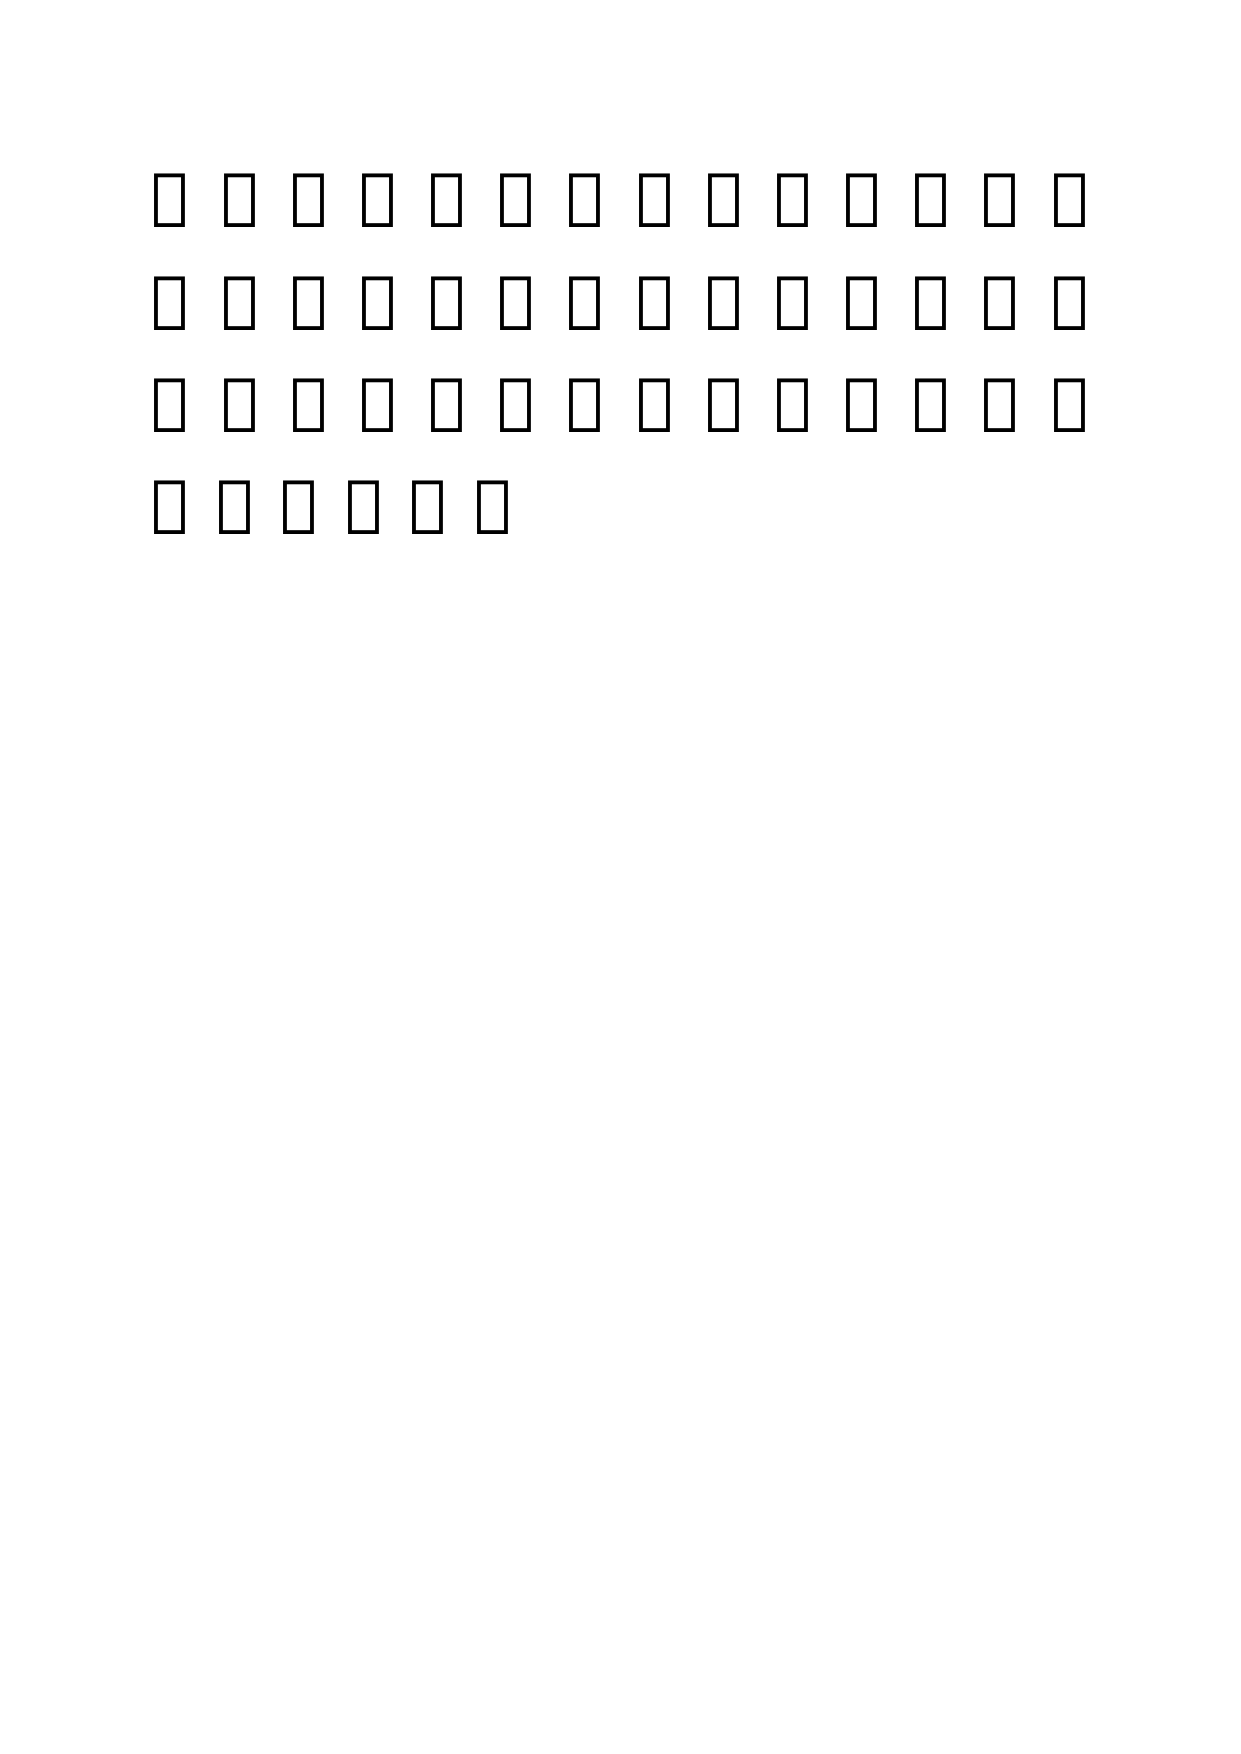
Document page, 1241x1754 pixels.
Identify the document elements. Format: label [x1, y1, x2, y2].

text [148, 148, 1092, 556]
